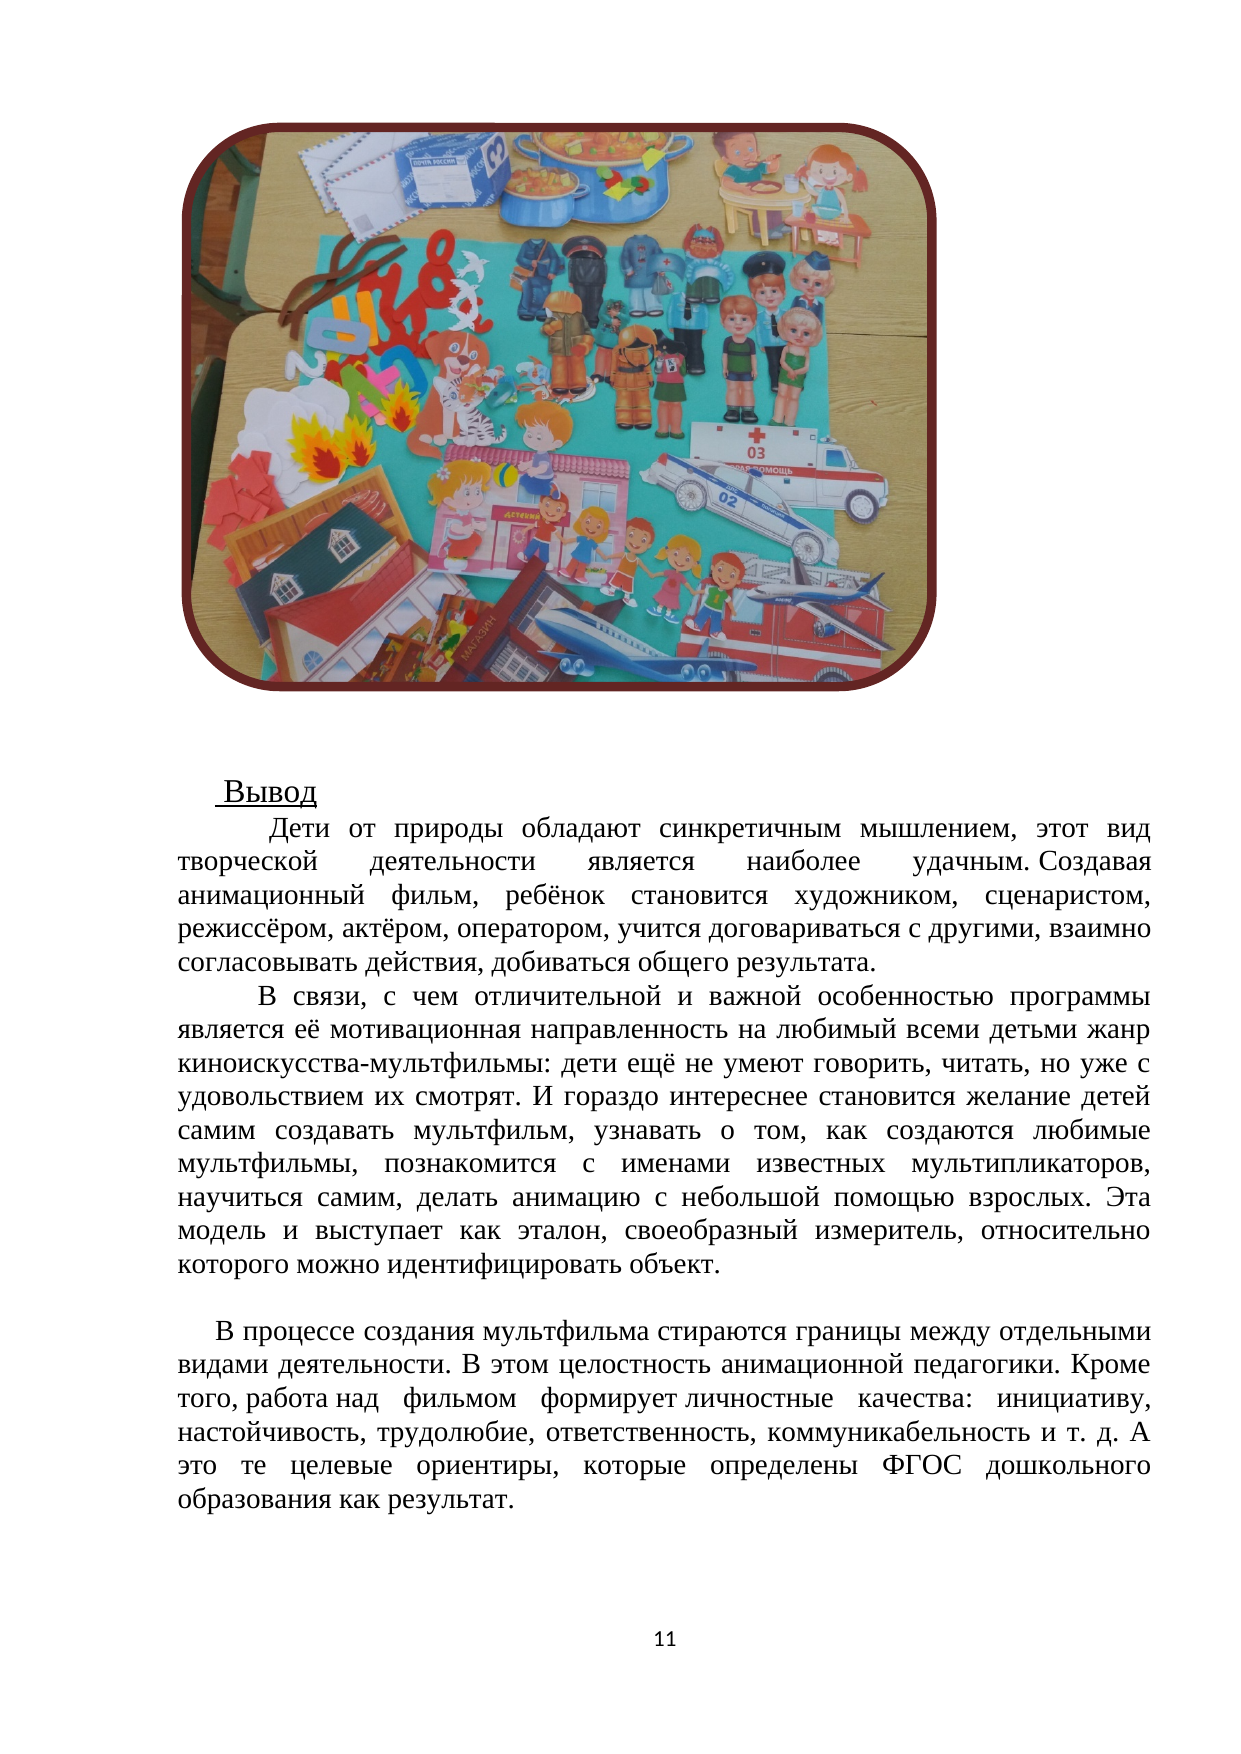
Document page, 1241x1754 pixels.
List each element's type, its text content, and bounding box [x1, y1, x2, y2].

text Вывод [177, 772, 1152, 810]
text Дети от природы обладают синкретичным мышлением, этот вид творческой деятельности является наиболее удачным. Создавая анимационный фильм, ребёнок становится художником, сценаристом, режиссёром, актёром, оператором, учится договариваться с другими, взаимно согласовывать действия, добиваться общего результата. [177, 810, 1152, 978]
picture [192, 133, 927, 681]
text В процессе создания мультфильма стираются границы между отдельными видами деятельности. В этом целостность анимационной педагогики. Кроме того, работа над фильмом формирует личностные качества: инициативу, настойчивость, трудолюбие, ответственность, коммуникабельность и т. д. А это те целевые ориентиры, которые определены ФГОС дошкольного образования как результат. [177, 1313, 1152, 1514]
text В связи, с чем отличительной и важной особенностью программы является её мотивационная направленность на любимый всеми детьми жанр киноискусства-мультфильмы: дети ещё не умеют говорить, читать, но уже с удовольствием их смотрят. И гораздо интереснее становится желание детей самим создавать мультфильм, узнавать о том, как создаются любимые мультфильмы, познакомится с именами известных мультипликаторов, научиться самим, делать анимацию с небольшой помощью взрослых. Эта модель и выступает как эталон, своеобразный измеритель, относительно которого можно идентифицировать объект. [177, 978, 1152, 1279]
